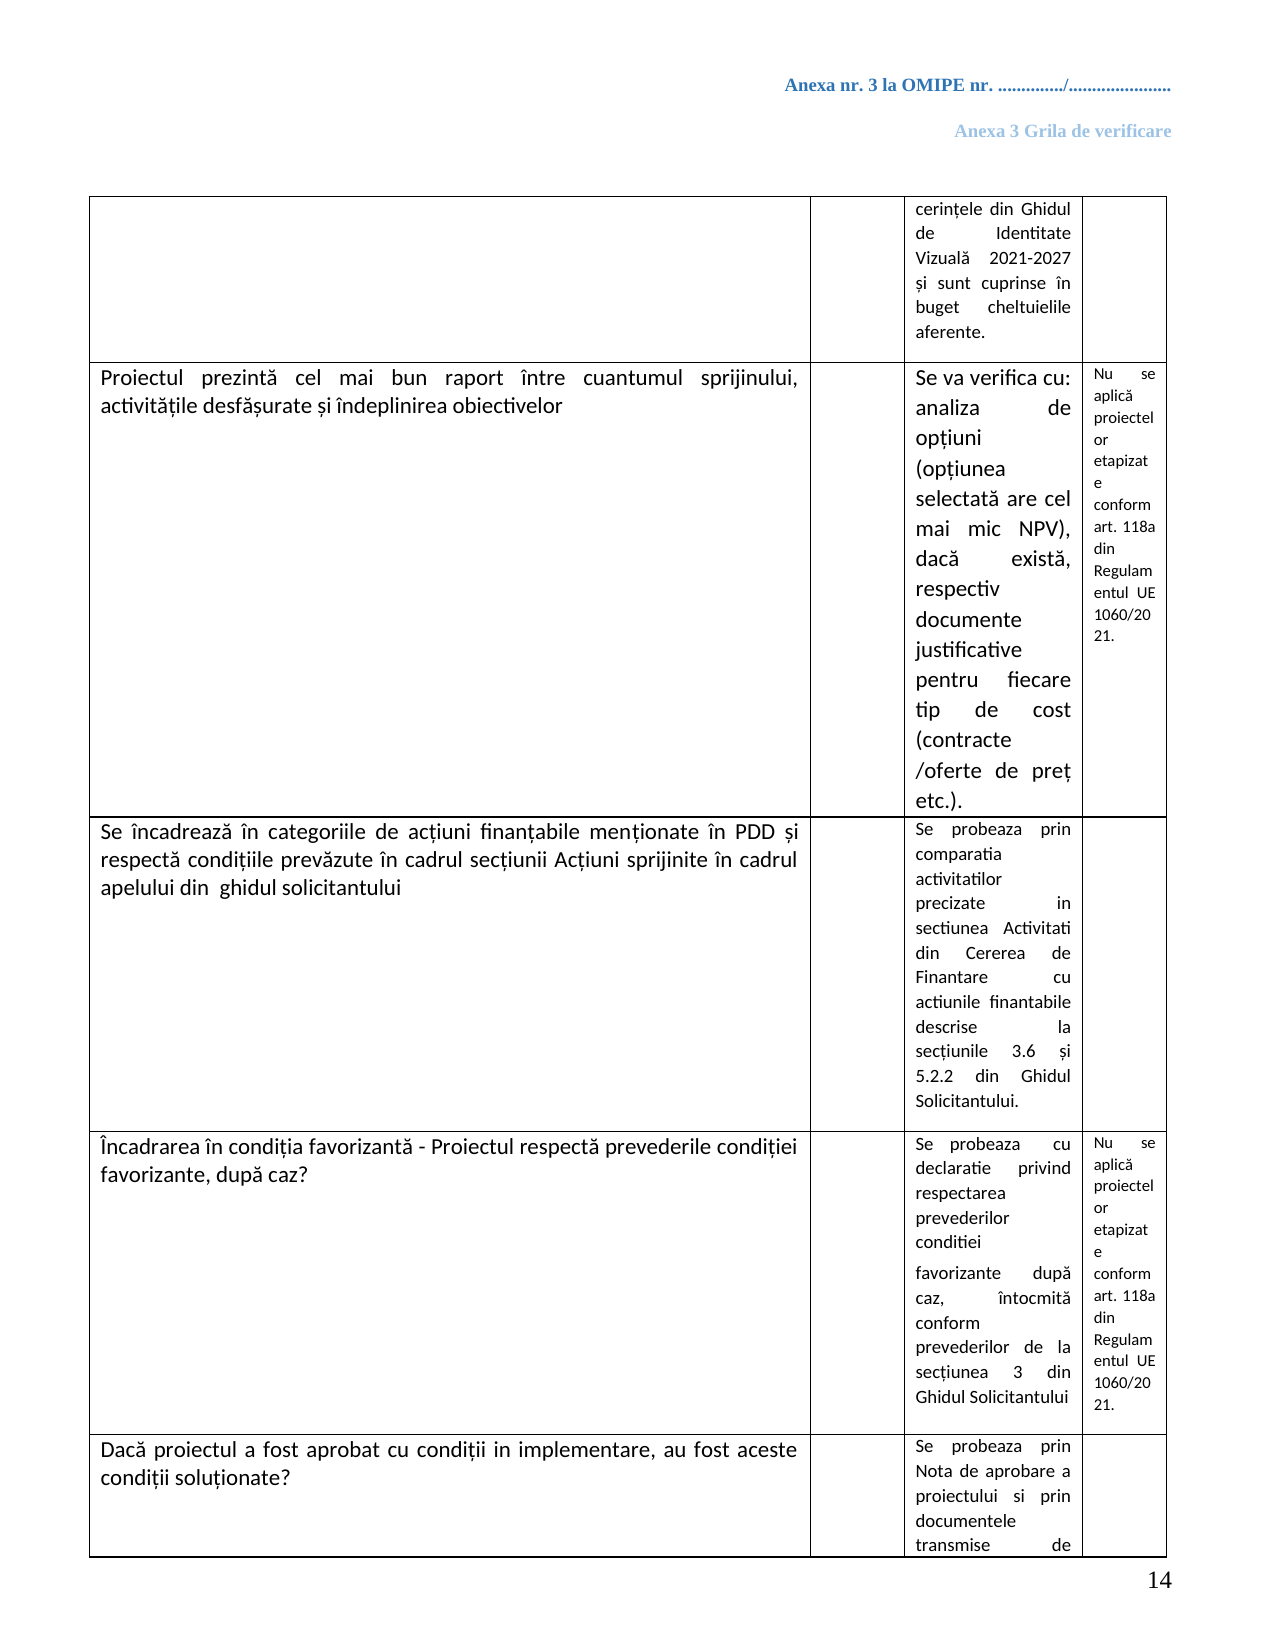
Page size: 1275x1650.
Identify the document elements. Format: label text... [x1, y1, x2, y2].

table_cell Se încadrează în categoriile de acțiuni finanțabile menţionate în PDD și respectă condițiile prevăzute în cadrul secțiunii Acțiuni sprijinite în cadrul apelului din ghidul solicitantului [90, 818, 810, 1131]
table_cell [905, 1435, 1082, 1556]
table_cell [905, 197, 1082, 362]
table_cell [811, 1435, 904, 1556]
table_cell Nu se aplică proiectelor etapizate conform art. 118a din Regulamentul UE 1060/2021. [1083, 363, 1166, 816]
table_cell [811, 818, 904, 1131]
table_cell [1083, 197, 1166, 362]
table_cell [811, 197, 904, 362]
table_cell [90, 197, 810, 362]
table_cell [90, 1435, 810, 1556]
table_cell Proiectul prezintă cel mai bun raport între cuantumul sprijinului, activitățile desfășurate și îndeplinirea obiectivelor [90, 363, 810, 816]
table_cell [1083, 818, 1166, 1131]
table_cell Se probeaza cu declaratie privind respectarea prevederilor conditiei favorizante după caz, întocmită conform prevederilor de la secțiunea 3 din Ghidul Solicitantului [905, 1132, 1082, 1434]
table_cell Nu se aplică proiectelor etapizate conform art. 118a din Regulamentul UE 1060/2021. [1083, 1132, 1166, 1434]
table_cell Se probeaza prin comparatia activitatilor precizate in sectiunea Activitati din Cererea de Finantare cu actiunile finantabile descrise la secțiunile 3.6 și 5.2.2 din Ghidul Solicitantului. [905, 818, 1082, 1131]
table_cell [1083, 1435, 1166, 1556]
table_cell [811, 363, 904, 816]
table_cell Încadrarea în condiția favorizantă - Proiectul respectă prevederile condiției favorizante, după caz? [90, 1132, 810, 1434]
table_cell Se va verifica cu: analiza de opțiuni (opțiunea selectată are cel mai mic NPV), dacă există, respectiv documente justificative pentru fiecare tip de cost (contracte /oferte de preţ etc.). [905, 363, 1082, 816]
table_cell [811, 1132, 904, 1434]
